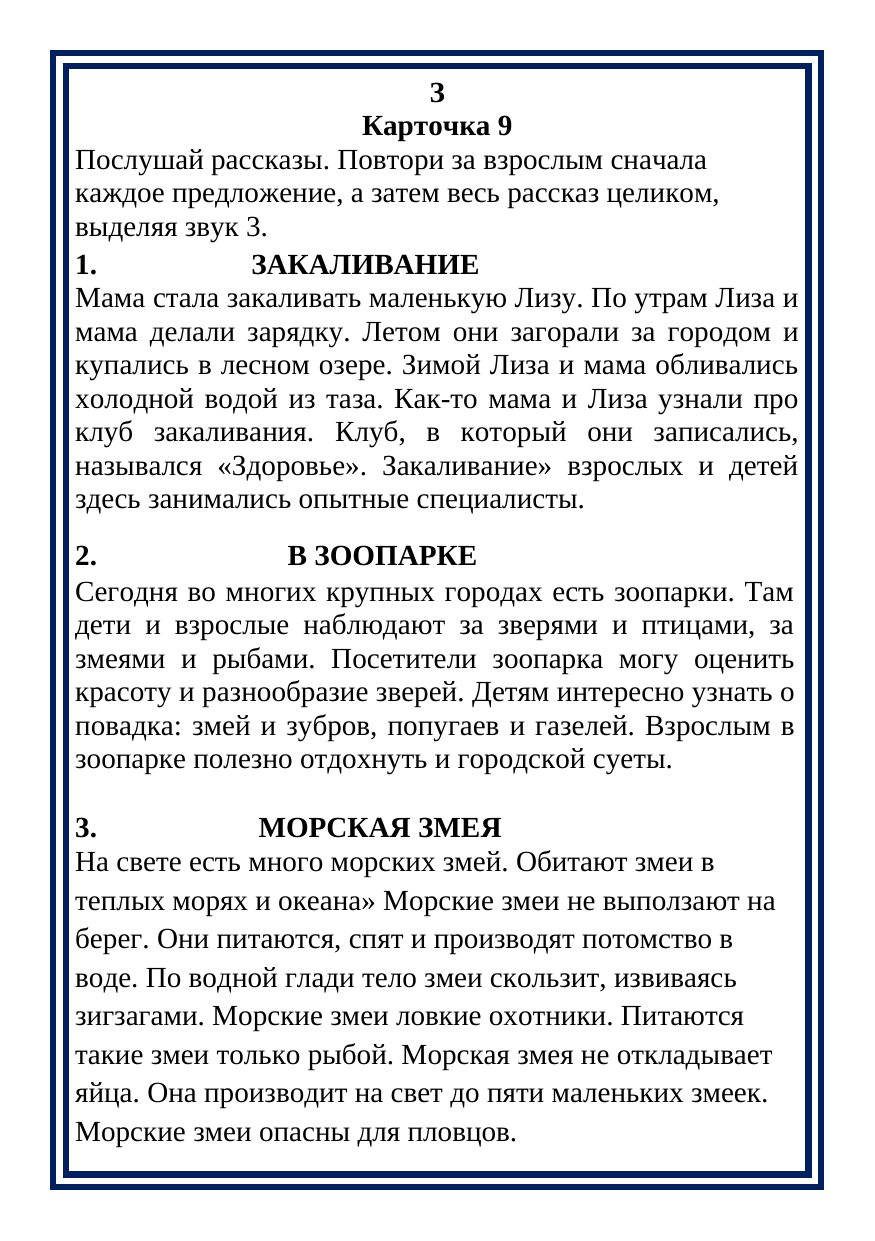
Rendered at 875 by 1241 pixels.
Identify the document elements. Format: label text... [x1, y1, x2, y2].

list МОРСКАЯ ЗМЕЯ [75, 811, 799, 844]
text Мама стала закаливать маленькую Лизу. По утрам Лиза и мама делали зарядку. Летом они загорали за городом и купались в лесном озере. Зимой Лиза и мама обливались холодной водой из таза. Как-то мама и Лиза узнали про клуб закаливания. Клуб, в который они записались, назывался «Здоровье». Закаливание» взрослых и детей здесь занимались опытные специалисты. [75, 280, 799, 515]
text Сегодня во многих крупных городах есть зоопарки. Там дети и взрослые наблюдают за зверями и птицами, за змеями и рыбами. Посетители зоопарка могу оценить красоту и разнообразие зверей. Детям интересно узнать о повадка: змей и зубров, попугаев и газелей. Взрослым в зоопарке полезно отдохнуть и городской суеты. [75, 574, 795, 775]
text Послушай рассказы. Повтори за взрослым сначала каждое предложение, а затем весь рассказ целиком, выделяя звук 3. [75, 142, 799, 243]
text На свете есть много морских змей. Обитают змеи в теплых морях и океана» Морские змеи не выползают на берег. Они питаются, спят и производят потомство в воде. По водной глади тело змеи скользит, извиваясь зигзагами. Морские змеи ловкие охотники. Питаются такие змеи только рыбой. Морская змея не откладывает яйца. Она производит на свет до пяти маленьких змеек. Морские змеи опасны для пловцов. [75, 844, 799, 1147]
list В ЗООПАРКЕ [75, 538, 799, 572]
text З [75, 75, 799, 108]
list ЗАКАЛИВАНИЕ [75, 247, 797, 280]
text Карточка 9 [75, 108, 799, 142]
